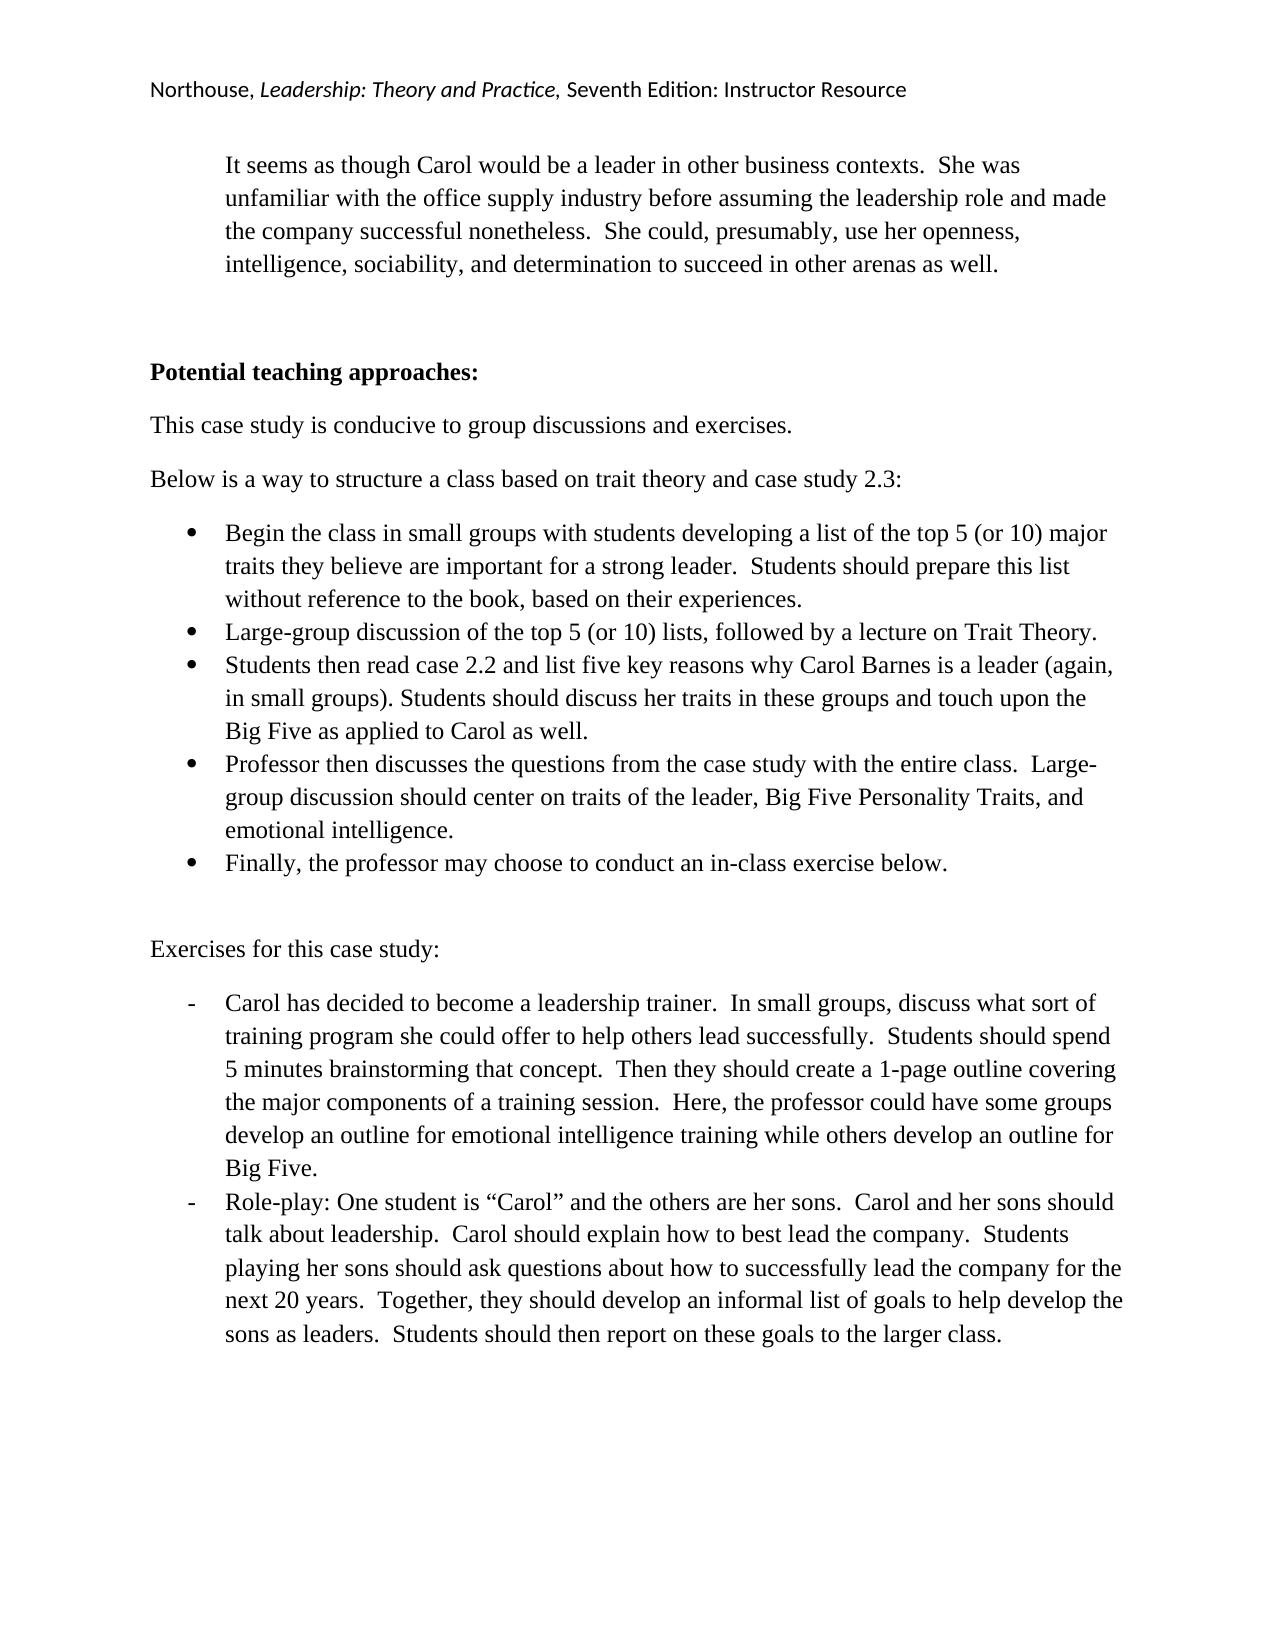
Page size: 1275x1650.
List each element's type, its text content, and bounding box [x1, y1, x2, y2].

text It seems as though Carol would be a leader in other business contexts. She was unfamiliar with the office supply industry before assuming the leadership role and made the company successful nonetheless. She could, presumably, use her openness, intelligence, sociability, and determination to succeed in other arenas as well. [225, 150, 1125, 278]
text This case study is conducive to group discussions and exercises. [150, 411, 1125, 439]
text Potential teaching approaches: [150, 357, 1125, 386]
list Begin the class in small groups with students developing a list of the top 5 (or 10) major traits they believe are important for a strong leader. Students should prepare this list without reference to the book, based on their experiences. [187, 518, 1125, 613]
text Below is a way to structure a class based on trait theory and case study 2.3: [150, 464, 1125, 493]
list Students then read case 2.2 and list five key reasons why Carol Barnes is a leader (again, in small groups). Students should discuss her traits in these groups and touch upon the Big Five as applied to Carol as well. [187, 650, 1125, 745]
text Exercises for this case study: [150, 934, 1125, 963]
list Large-group discussion of the top 5 (or 10) lists, followed by a lecture on Trait Theory. [187, 617, 1125, 646]
list Finally, the professor may choose to conduct an in-class exercise below. [187, 848, 1125, 877]
list Carol has decided to become a leadership trainer. In small groups, discuss what sort of training program she could offer to help others lead successfully. Students should spend 5 minutes brainstorming that concept. Then they should create a 1-page outline covering the major components of a training session. Here, the professor could have some groups develop an outline for emotional intelligence training while others develop an outline for Big Five. [187, 988, 1125, 1182]
list Role-play: One student is “Carol” and the others are her sons. Carol and her sons should talk about leadership. Carol should explain how to best lead the company. Students playing her sons should ask questions about how to successfully lead the company for the next 20 years. Together, they should develop an informal list of goals to help develop the sons as leaders. Students should then report on these goals to the larger class. [187, 1187, 1125, 1347]
list Professor then discusses the questions from the case study with the entire class. Large-group discussion should center on traits of the leader, Big Five Personality Traits, and emotional intelligence. [187, 749, 1125, 844]
